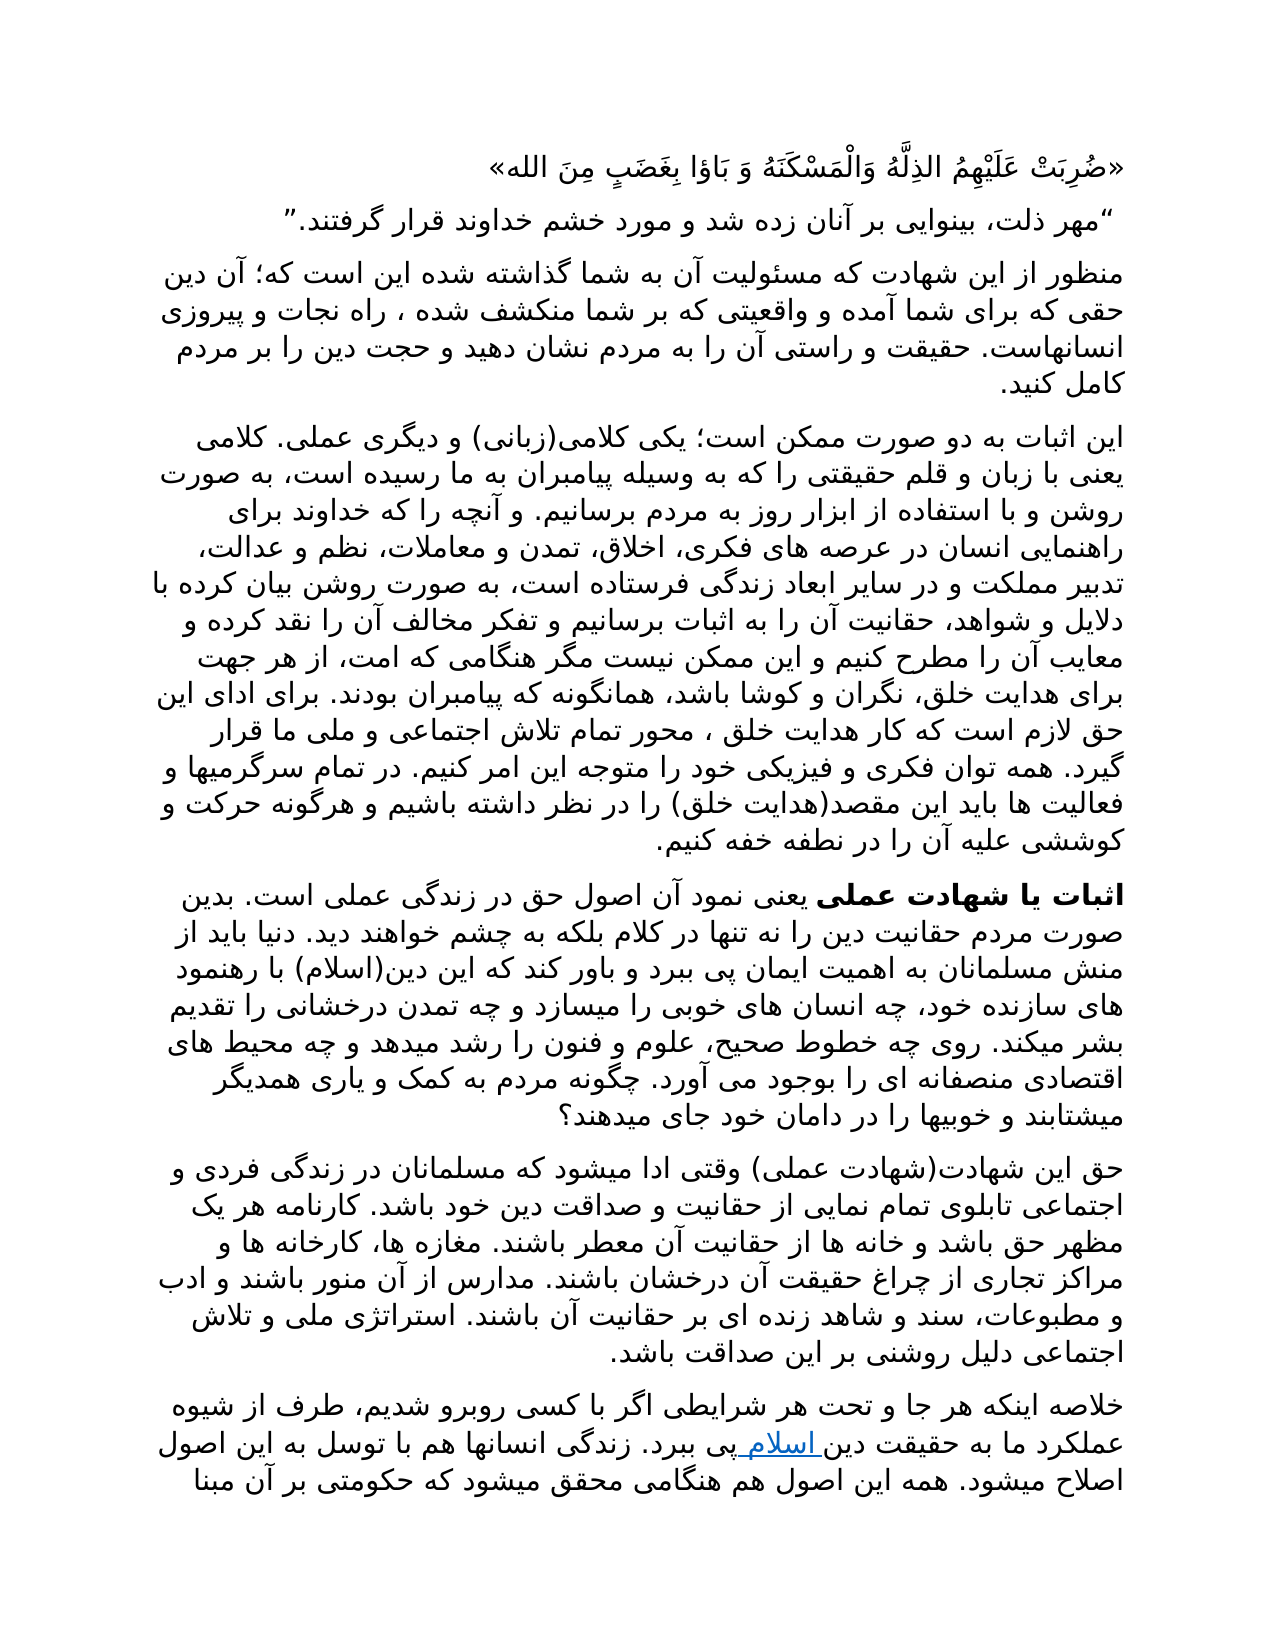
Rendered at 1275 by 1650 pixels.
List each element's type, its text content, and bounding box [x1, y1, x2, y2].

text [150, 1388, 1125, 1497]
text “مهر ذلت، بینوایی بر آنان زده شد و مورد خشم خداوند قرار گرفتند.” [150, 203, 1125, 237]
text حق این شهادت(شهادت عملی) وقتی ادا میشود که مسلمانان در زندگی فردی و اجتماعی تابلوی تمام نمایی از حقانیت و صداقت دین خود باشد. کارنامه هر یک مظهر حق باشد و خانه ها از حقانیت آن معطر باشند. مغازه ها، کارخانه ها و مراکز تجاری از چراغ حقیقت آن درخشان باشند. مدارس از آن منور باشند و ادب و مطبوعات، سند و شاهد زنده ای بر حقانیت آن باشند. استراتژی ملی و تلاش اجتماعی دلیل روشنی بر این صداقت باشد. [150, 1152, 1125, 1369]
text اثبات یا شهادت عملی یعنی نمود آن اصول حق در زندگی عملی است. بدین صورت مردم حقانیت دین را نه تنها در کلام بلکه به چشم خواهند دید. دنیا باید از منش مسلمانان به اهمیت ایمان پی ببرد و باور کند که این دین(اسلام) با رهنمود های سازنده خود، چه انسان های خوبی را میسازد و چه تمدن درخشانی را تقدیم بشر میکند. روی چه خطوط صحیح، علوم و فنون را رشد میدهد و چه محیط های اقتصادی منصفانه ای را بوجود می آورد. چگونه مردم به کمک و یاری همدیگر میشتابند و خوبیها را در دامان خود جای میدهند؟ [150, 877, 1125, 1132]
text این اثبات به دو صورت ممکن است؛ یکی کلامی(زبانی) و دیگری عملی. کلامی یعنی با زبان و قلم حقیقتی را که به وسیله پیامبران به ما رسیده است، به صورت روشن و با استفاده از ابزار روز به مردم برسانیم. و آنچه را که خداوند برای راهنمایی انسان در عرصه های فکری، اخلاق، تمدن و معاملات، نظم و عدالت، تدبیر مملکت و در سایر ابعاد زندگی فرستاده است، به صورت روشن بیان کرده با دلایل و شواهد، حقانیت آن را به اثبات برسانیم و تفکر مخالف آن را نقد کرده و معایب آن را مطرح کنیم و این ممکن نیست مگر هنگامی که امت، از هر جهت برای هدایت خلق، نگران و کوشا باشد، همانگونه که پیامبران بودند. برای ادای این حق لازم است که کار هدایت خلق ، محور تمام تلاش اجتماعی و ملی ما قرار گیرد. همه توان فکری و فیزیکی خود را متوجه این امر کنیم. در تمام سرگرمیها و فعالیت ها باید این مقصد(هدایت خلق) را در نظر داشته باشیم و هرگونه حرکت و کوششی علیه آن را در نطفه خفه کنیم. [150, 420, 1125, 857]
text منظور از این شهادت که مسئولیت آن به شما گذاشته شده این است که؛ آن دین حقی که برای شما آمده و واقعیتی که بر شما منکشف شده ‌، راه نجات و پیروزی انسانهاست. حقیقت و راستی آن را به مردم نشان دهید و حجت دین را بر مردم کامل کنید. [150, 257, 1125, 401]
text «ضُرِبَتْ عَلَیْهِمُ الذِلَّهُ وَالْمَسْکَنَهُ وَ بَاؤا بِغَضَبٍ مِنَ الله» [150, 150, 1125, 184]
